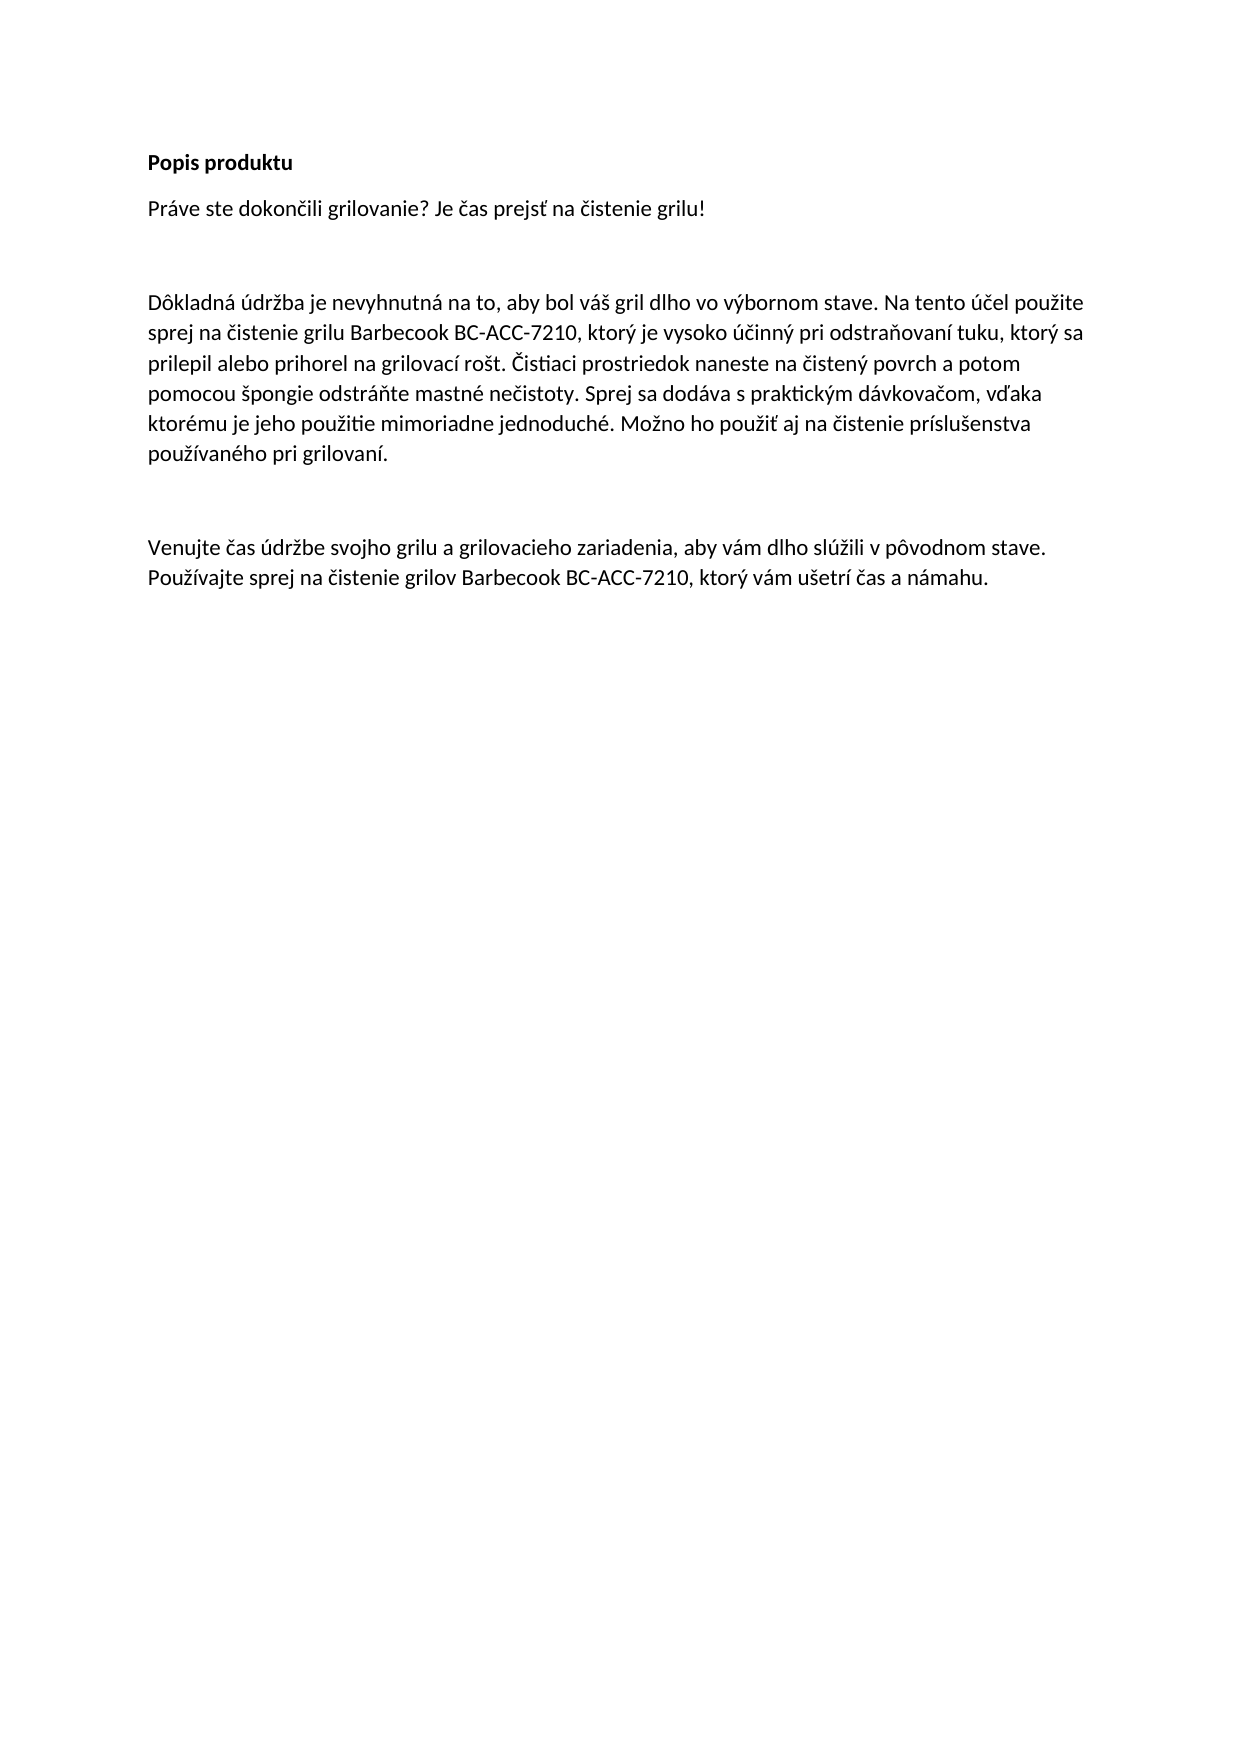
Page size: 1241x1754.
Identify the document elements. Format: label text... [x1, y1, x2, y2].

text Venujte čas údržbe svojho grilu a grilovacieho zariadenia, aby vám dlho slúžili v pôvodnom stave. Používajte sprej na čistenie grilov Barbecook BC-ACC-7210, ktorý vám ušetrí čas a námahu. [148, 533, 1093, 591]
text Popis produktu [148, 148, 1093, 176]
text Dôkladná údržba je nevyhnutná na to, aby bol váš gril dlho vo výbornom stave. Na tento účel použite sprej na čistenie grilu Barbecook BC-ACC-7210, ktorý je vysoko účinný pri odstraňovaní tuku, ktorý sa prilepil alebo prihorel na grilovací rošt. Čistiaci prostriedok naneste na čistený povrch a potom pomocou špongie odstráňte mastné nečistoty. Sprej sa dodáva s praktickým dávkovačom, vďaka ktorému je jeho použitie mimoriadne jednoduché. Možno ho použiť aj na čistenie príslušenstva používaného pri grilovaní. [148, 288, 1093, 467]
text Práve ste dokončili grilovanie? Je čas prejsť na čistenie grilu! [148, 194, 1093, 222]
